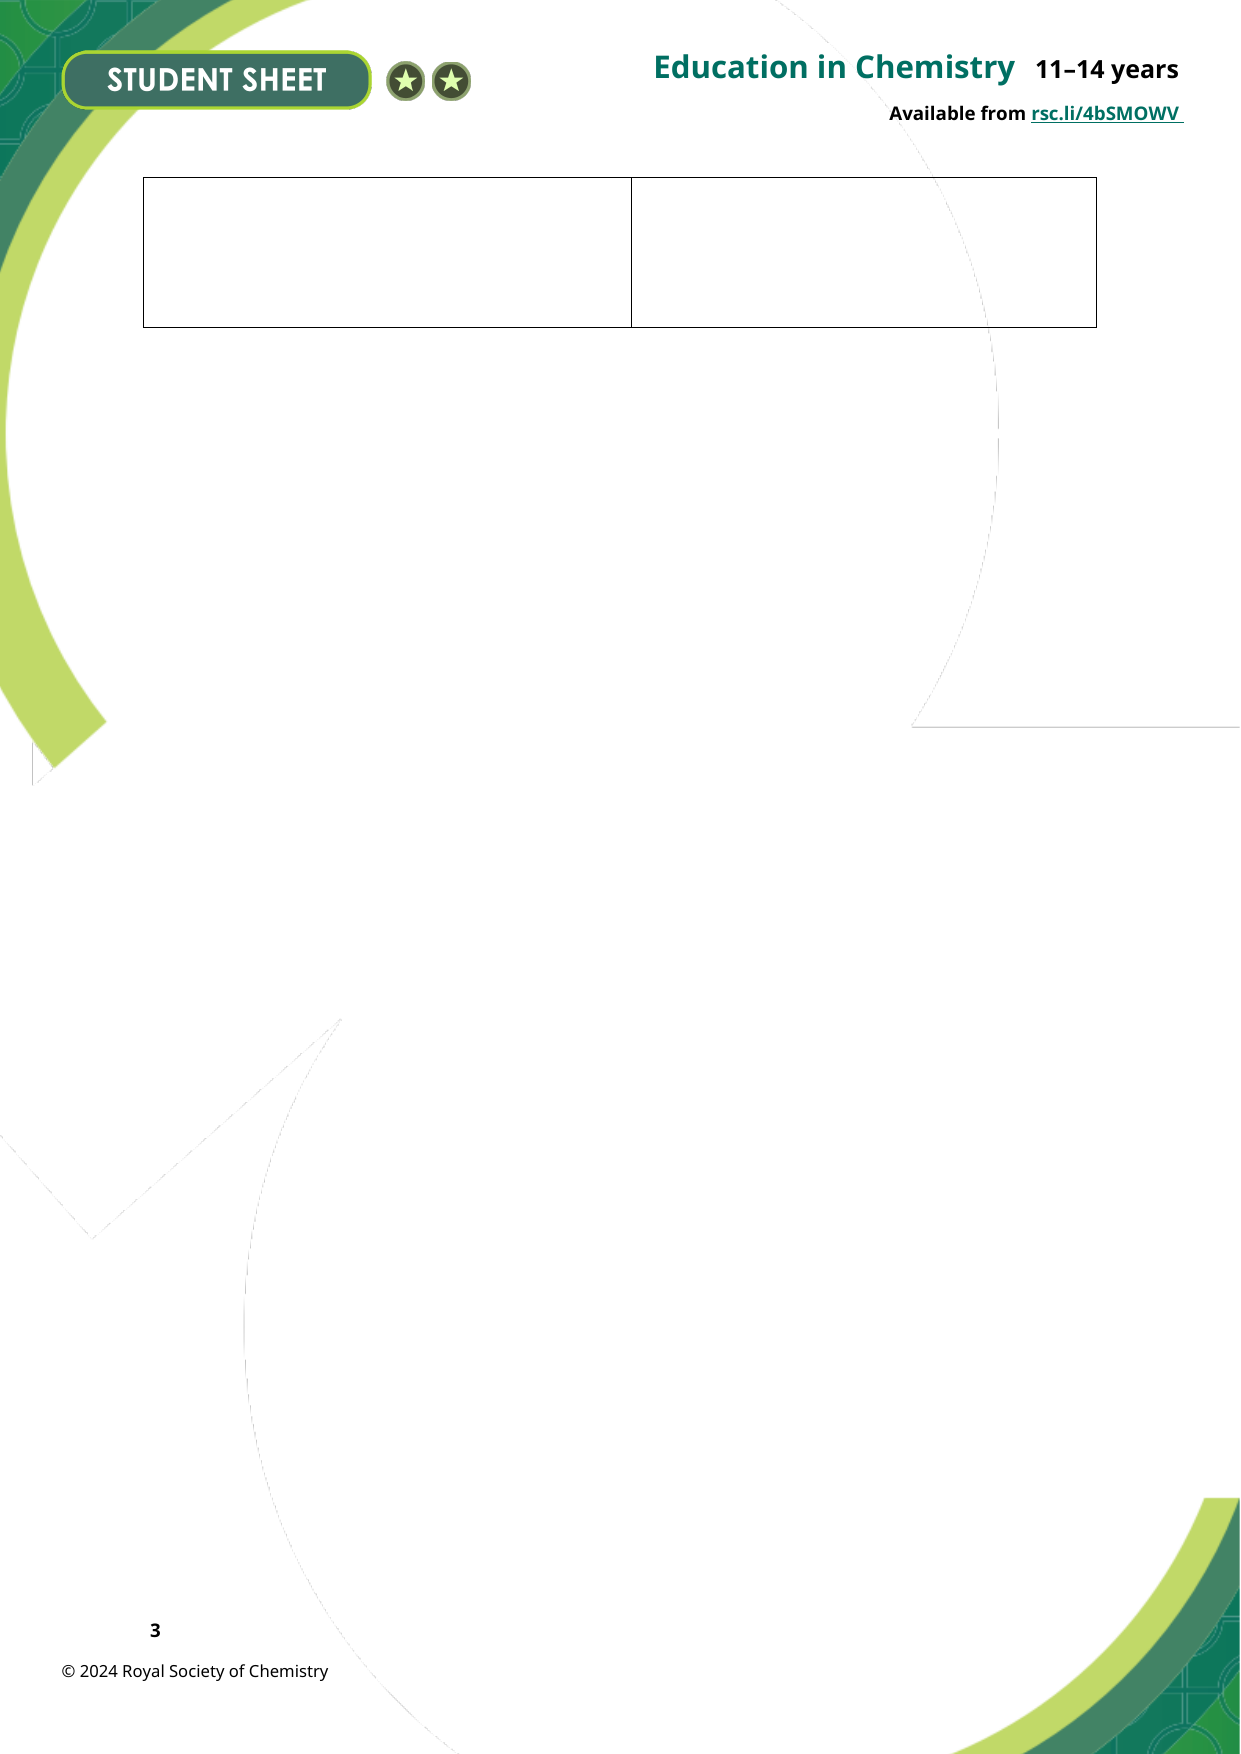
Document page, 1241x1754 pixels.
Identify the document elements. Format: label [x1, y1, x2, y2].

picture [61, 50, 372, 110]
table_cell [144, 178, 631, 327]
table_cell [632, 178, 1096, 327]
